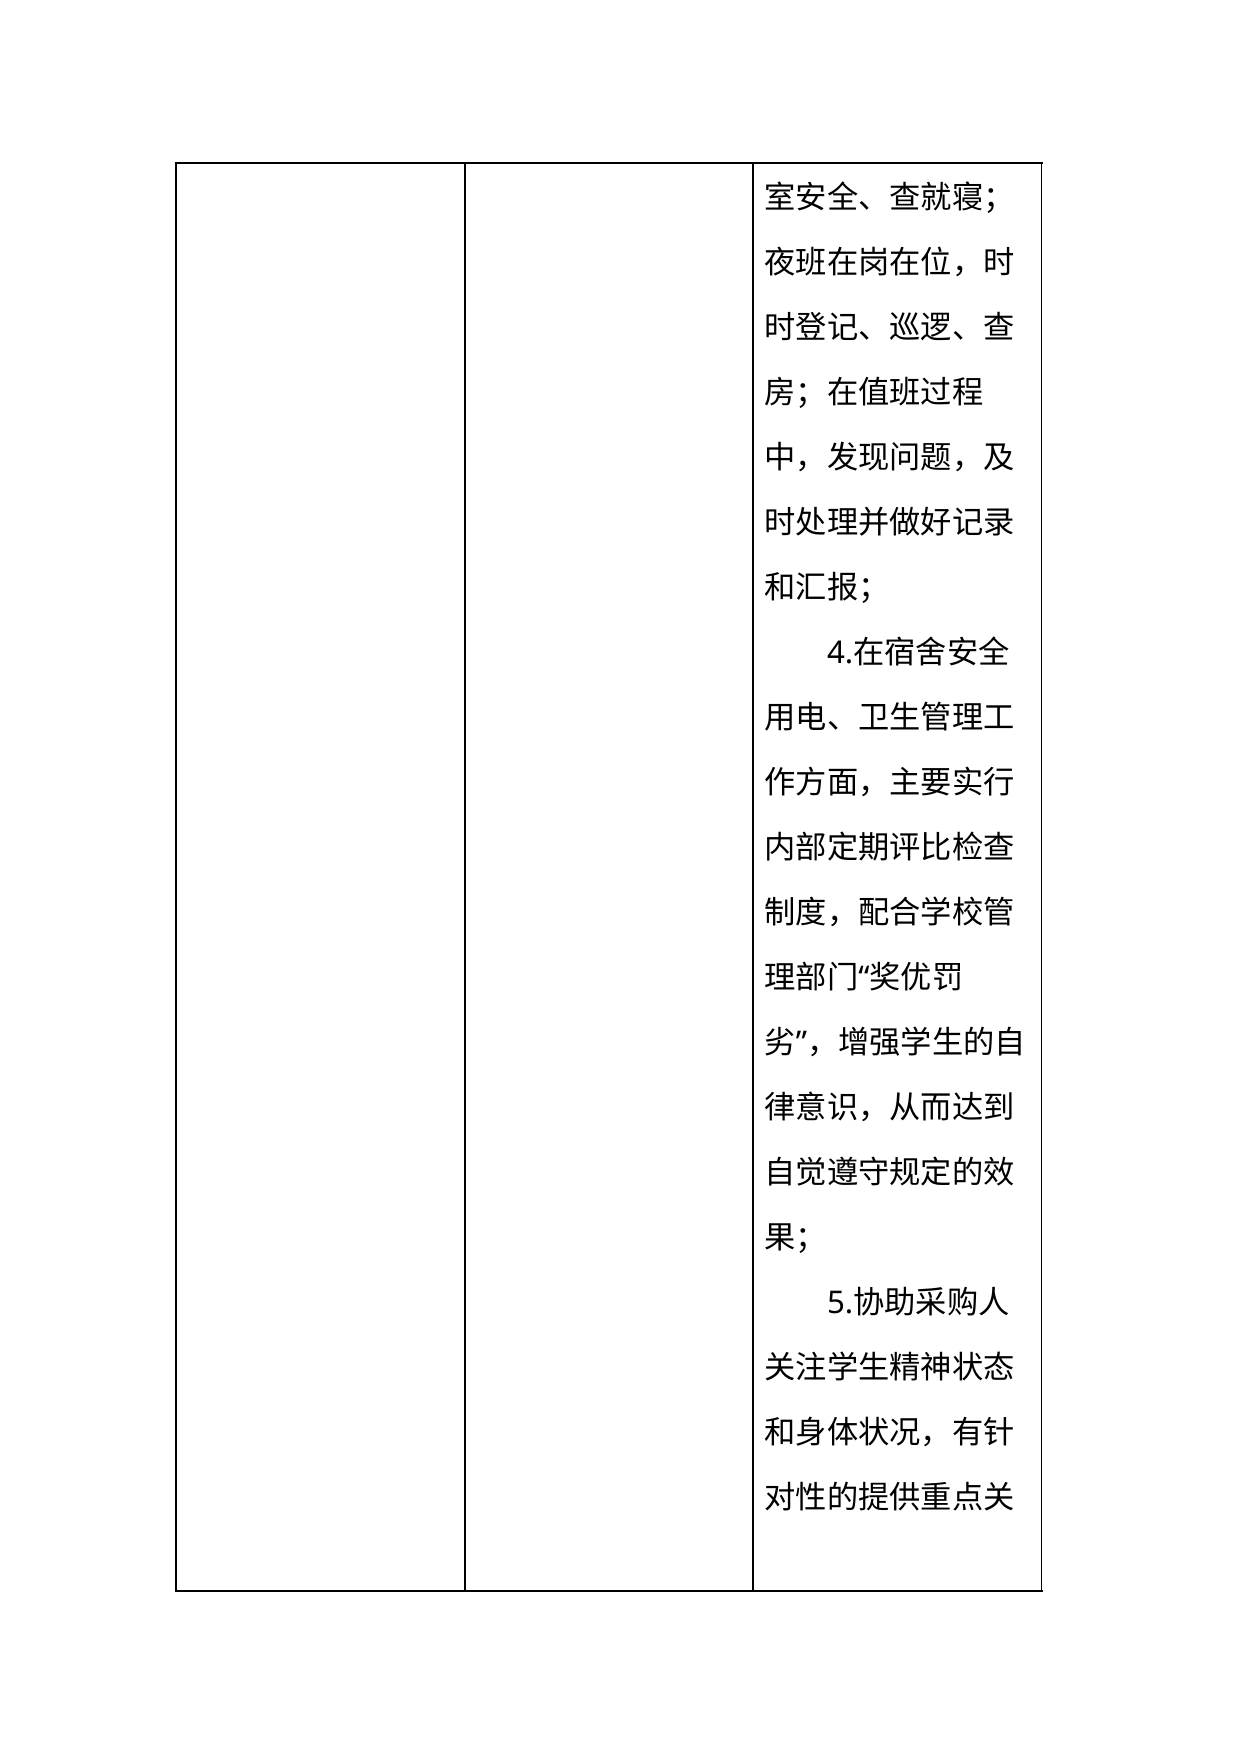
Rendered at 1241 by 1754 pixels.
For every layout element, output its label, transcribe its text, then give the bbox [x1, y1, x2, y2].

table_cell 1 [177, 164, 464, 1590]
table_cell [754, 164, 1041, 1590]
table_cell ★ [466, 164, 752, 1590]
